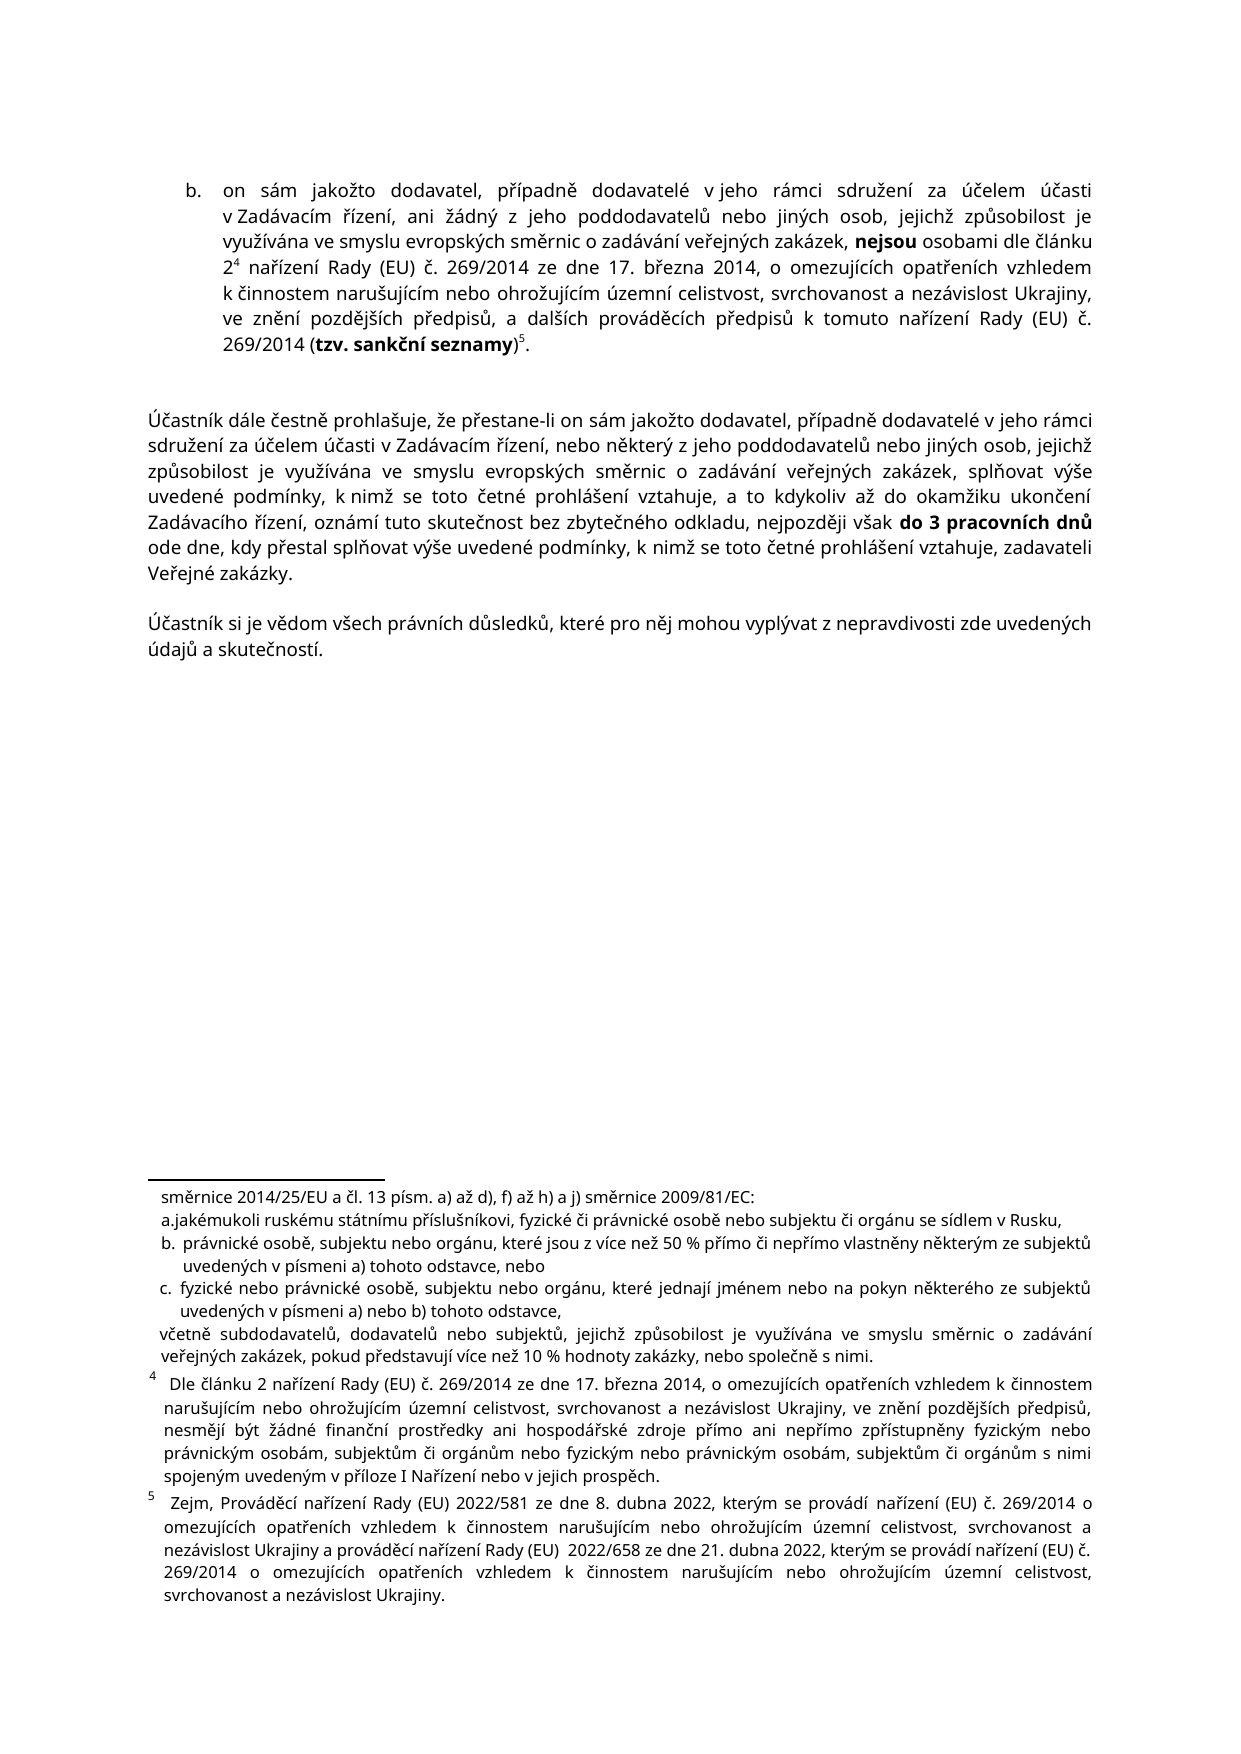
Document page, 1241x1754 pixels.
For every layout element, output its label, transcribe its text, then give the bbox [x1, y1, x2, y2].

text Účastník dále čestně prohlašuje, že přestane-li on sám jakožto dodavatel, případně dodavatelé v jeho rámci sdružení za účelem účasti v Zadávacím řízení, nebo některý z jeho poddodavatelů nebo jiných osob, jejichž způsobilost je využívána ve smyslu evropských směrnic o zadávání veřejných zakázek, splňovat výše uvedené podmínky, k nimž se toto četné prohlášení vztahuje, a to kdykoliv až do okamžiku ukončení Zadávacího řízení, oznámí tuto skutečnost bez zbytečného odkladu, nejpozději však do 3 pracovních dnů ode dne, kdy přestal splňovat výše uvedené podmínky, k nimž se toto četné prohlášení vztahuje, zadavateli Veřejné zakázky. [148, 407, 1093, 586]
text Účastník si je vědom všech právních důsledků, které pro něj mohou vyplývat z nepravdivosti zde uvedených údajů a skutečností. [148, 611, 1093, 662]
list on sám jakožto dodavatel, případně dodavatelé v jeho rámci sdružení za účelem účasti v Zadávacím řízení, ani žádný z jeho poddodavatelů nebo jiných osob, jejichž způsobilost je využívána ve smyslu evropských směrnic o zadávání veřejných zakázek, nejsou osobami dle článku 2 nařízení Rady (EU) č. 269/2014 ze dne 17. března 2014, o omezujících opatřeních vzhledem k činnostem narušujícím nebo ohrožujícím územní celistvost, svrchovanost a nezávislost Ukrajiny, ve znění pozdějších předpisů, a dalších prováděcích předpisů k tomuto nařízení Rady (EU) č. 269/2014 (tzv. sankční seznamy). [185, 178, 1093, 356]
